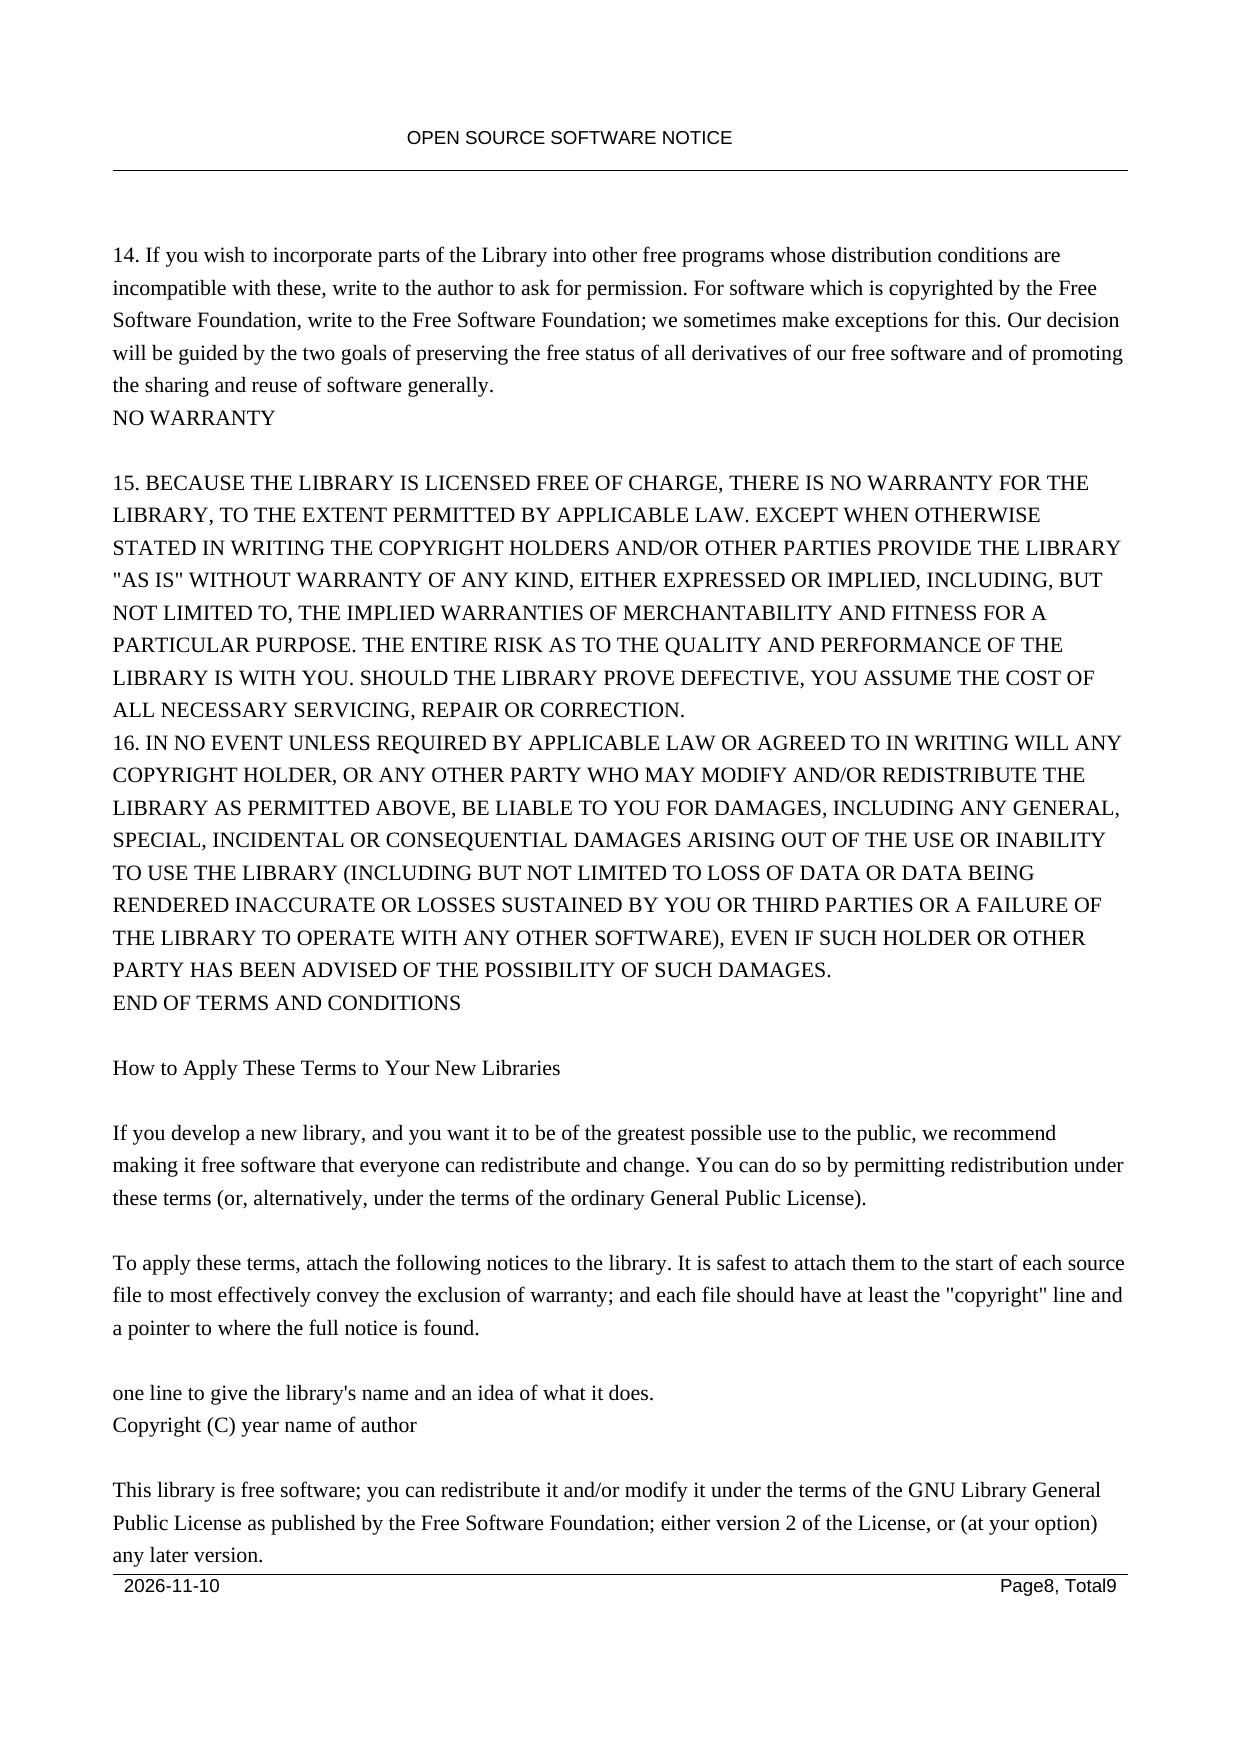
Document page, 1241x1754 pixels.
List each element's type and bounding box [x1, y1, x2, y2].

text [112, 206, 1128, 1571]
